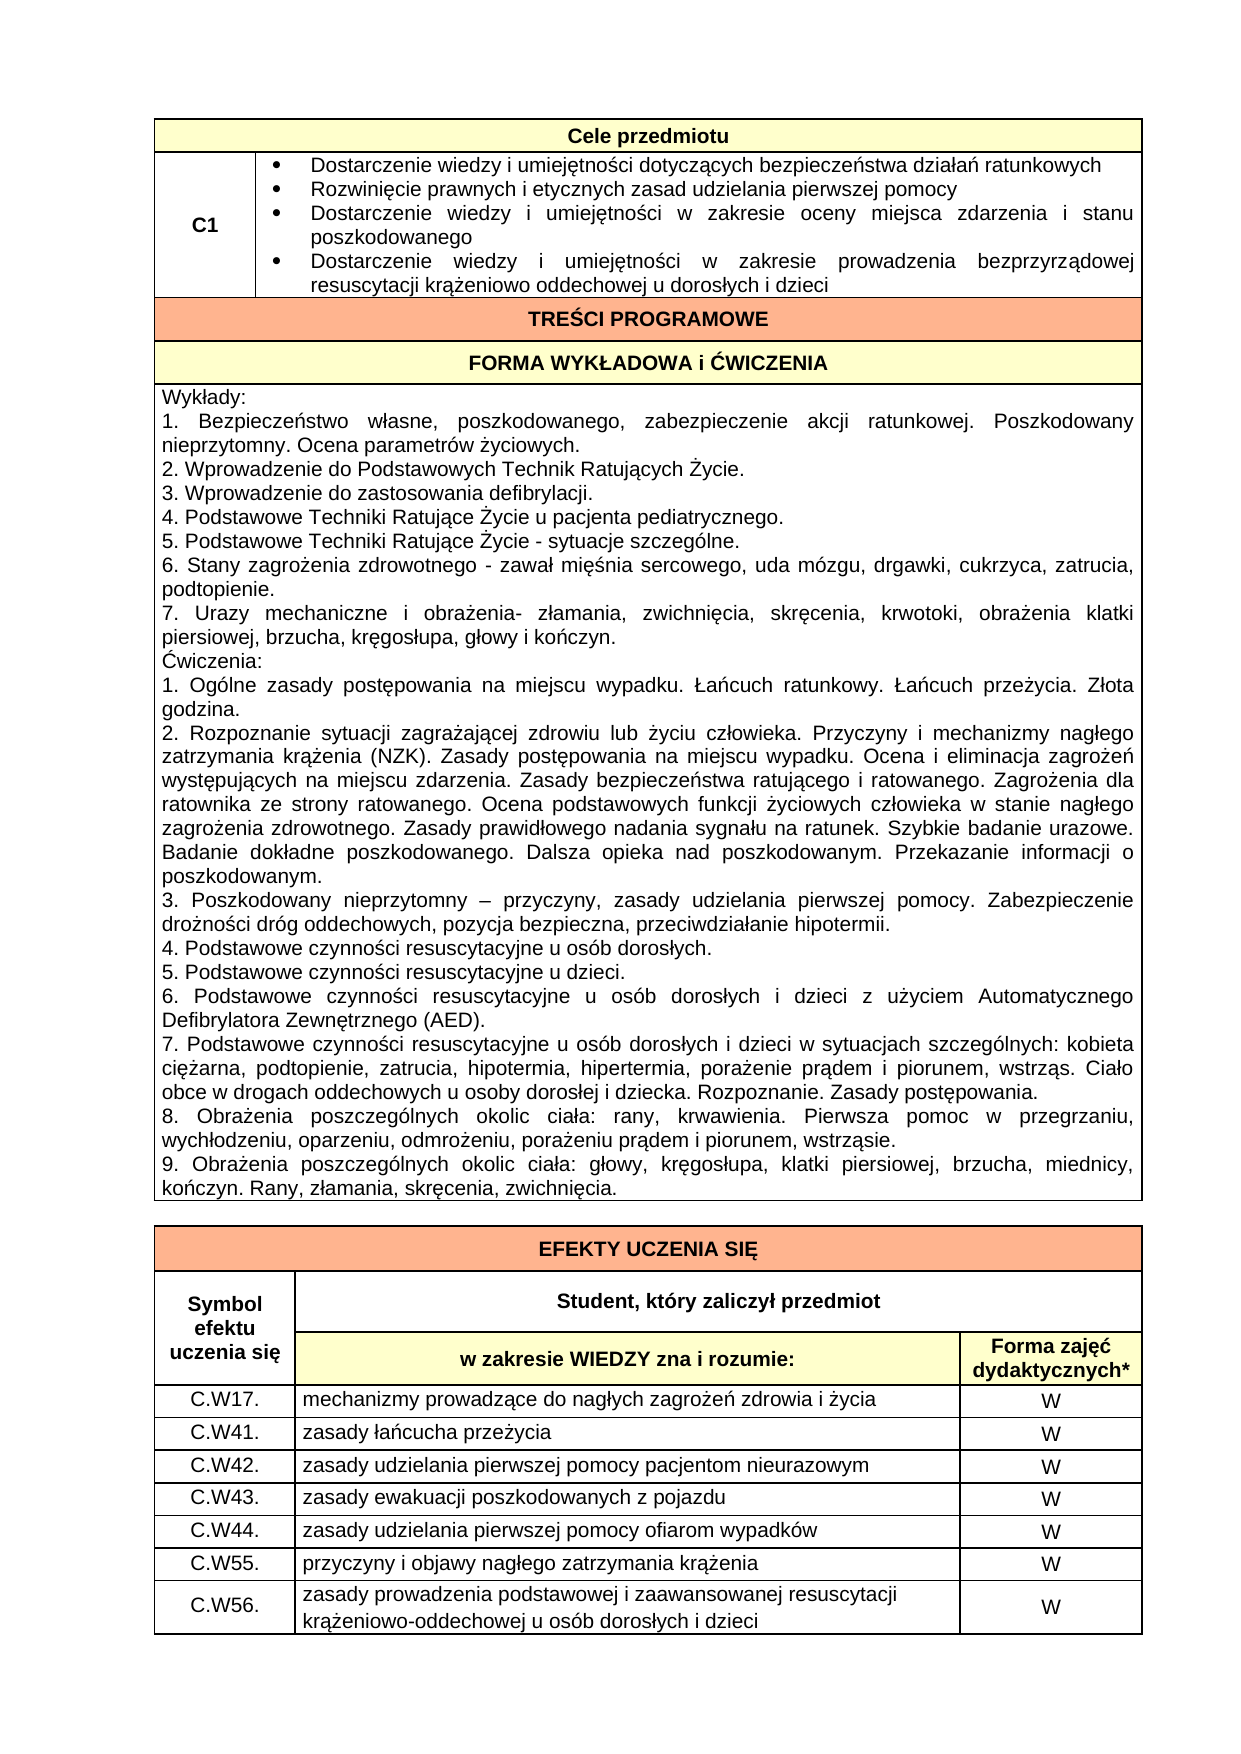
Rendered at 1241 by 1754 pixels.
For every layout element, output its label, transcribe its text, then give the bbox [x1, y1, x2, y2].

table_cell zasady udzielania pierwszej pomocy ofiarom wypadków [296, 1516, 959, 1547]
table_cell C.W56. [155, 1581, 294, 1633]
table_cell W [961, 1451, 1141, 1482]
table_cell W [961, 1484, 1141, 1514]
table_cell w zakresie WIEDZY zna i rozumie: [296, 1333, 959, 1384]
table_header EFEKTY UCZENIA SIĘ [155, 1227, 1141, 1270]
table_cell przyczyny i objawy nagłego zatrzymania krążenia [296, 1549, 959, 1580]
table_cell zasady łańcucha przeżycia [296, 1418, 959, 1449]
table_cell W [961, 1516, 1141, 1547]
table_cell Forma zajęć dydaktycznych* [961, 1333, 1141, 1384]
table_cell W [961, 1418, 1141, 1449]
table_cell Dostarczenie wiedzy i umiejętności dotyczących bezpieczeństwa działań ratunkowych Rozwinięcie prawnych i etycznych zasad udzielania pierwszej pomocy Dostarczenie wiedzy i umiejętności w zakresie oceny miejsca zdarzenia i stanu poszkodowanego Dostarczenie wiedzy i umiejętności w zakresie prowadzenia bezprzyrządowej resuscytacji krążeniowo oddechowej u dorosłych i dzieci [256, 153, 1141, 297]
table_cell zasady prowadzenia podstawowej i zaawansowanej resuscytacji krążeniowo-oddechowej u osób dorosłych i dzieci [296, 1581, 959, 1633]
table_cell Symbol efektu uczenia się [155, 1272, 294, 1384]
table_cell mechanizmy prowadzące do nagłych zagrożeń zdrowia i życia [296, 1386, 959, 1417]
table_cell C.W44. [155, 1516, 294, 1547]
table_cell C.W43. [155, 1484, 294, 1514]
table_cell C1 [155, 153, 255, 297]
table_cell FORMA WYKŁADOWA i ĆWICZENIA [155, 342, 1141, 383]
table_cell TREŚCI PROGRAMOWE [155, 298, 1141, 340]
table_cell Wykłady: 1. Bezpieczeństwo własne, poszkodowanego, zabezpieczenie akcji ratunkowej. Poszkodowany nieprzytomny. Ocena parametrów życiowych. 2. Wprowadzenie do Podstawowych Technik Ratujących Życie. 3. Wprowadzenie do zastosowania defibrylacji. 4. Podstawowe Techniki Ratujące Życie u pacjenta pediatrycznego. 5. Podstawowe Techniki Ratujące Życie - sytuacje szczególne. 6. Stany zagrożenia zdrowotnego - zawał mięśnia sercowego, uda mózgu, drgawki, cukrzyca, zatrucia, podtopienie. 7. Urazy mechaniczne i obrażenia- złamania, zwichnięcia, skręcenia, krwotoki, obrażenia klatki piersiowej, brzucha, kręgosłupa, głowy i kończyn. Ćwiczenia: 1. Ogólne zasady postępowania na miejscu wypadku. Łańcuch ratunkowy. Łańcuch przeżycia. Złota godzina. 2. Rozpoznanie sytuacji zagrażającej zdrowiu lub życiu człowieka. Przyczyny i mechanizmy nagłego zatrzymania krążenia (NZK). Zasady postępowania na miejscu wypadku. Ocena i eliminacja zagrożeń występujących na miejscu zdarzenia. Zasady bezpieczeństwa ratującego i ratowanego. Zagrożenia dla ratownika ze strony ratowanego. Ocena podstawowych funkcji życiowych człowieka w stanie nagłego zagrożenia zdrowotnego. Zasady prawidłowego nadania sygnału na ratunek. Szybkie badanie urazowe. Badanie dokładne poszkodowanego. Dalsza opieka nad poszkodowanym. Przekazanie informacji o poszkodowanym. 3. Poszkodowany nieprzytomny – przyczyny, zasady udzielania pierwszej pomocy. Zabezpieczenie drożności dróg oddechowych, pozycja bezpieczna, przeciwdziałanie hipotermii. 4. Podstawowe czynności resuscytacyjne u osób dorosłych. 5. Podstawowe czynności resuscytacyjne u dzieci. 6. Podstawowe czynności resuscytacyjne u osób dorosłych i dzieci z użyciem Automatycznego Defibrylatora Zewnętrznego (AED). 7. Podstawowe czynności resuscytacyjne u osób dorosłych i dzieci w sytuacjach szczególnych: kobieta ciężarna, podtopienie, zatrucia, hipotermia, hipertermia, porażenie prądem i piorunem, wstrząs. Ciało obce w drogach oddechowych u osoby dorosłej i dziecka. Rozpoznanie. Zasady postępowania. 8. Obrażenia poszczególnych okolic ciała: rany, krwawienia. Pierwsza pomoc w przegrzaniu, wychłodzeniu, oparzeniu, odmrożeniu, porażeniu prądem i piorunem, wstrząsie. 9. Obrażenia poszczególnych okolic ciała: głowy, kręgosłupa, klatki piersiowej, brzucha, miednicy, kończyn. Rany, złamania, skręcenia, zwichnięcia. [155, 385, 1141, 1199]
table_cell C.W55. [155, 1549, 294, 1580]
table_cell C.W17. [155, 1386, 294, 1417]
table_cell Student, który zaliczył przedmiot [296, 1272, 1141, 1331]
table_cell zasady udzielania pierwszej pomocy pacjentom nieurazowym [296, 1451, 959, 1482]
table_cell zasady ewakuacji poszkodowanych z pojazdu [296, 1484, 959, 1514]
table_cell W [961, 1549, 1141, 1580]
table_cell C.W41. [155, 1418, 294, 1449]
table_cell Cele przedmiotu [155, 120, 1141, 151]
table_cell C.W42. [155, 1451, 294, 1482]
table_cell W [961, 1386, 1141, 1417]
table_cell W [961, 1581, 1141, 1633]
